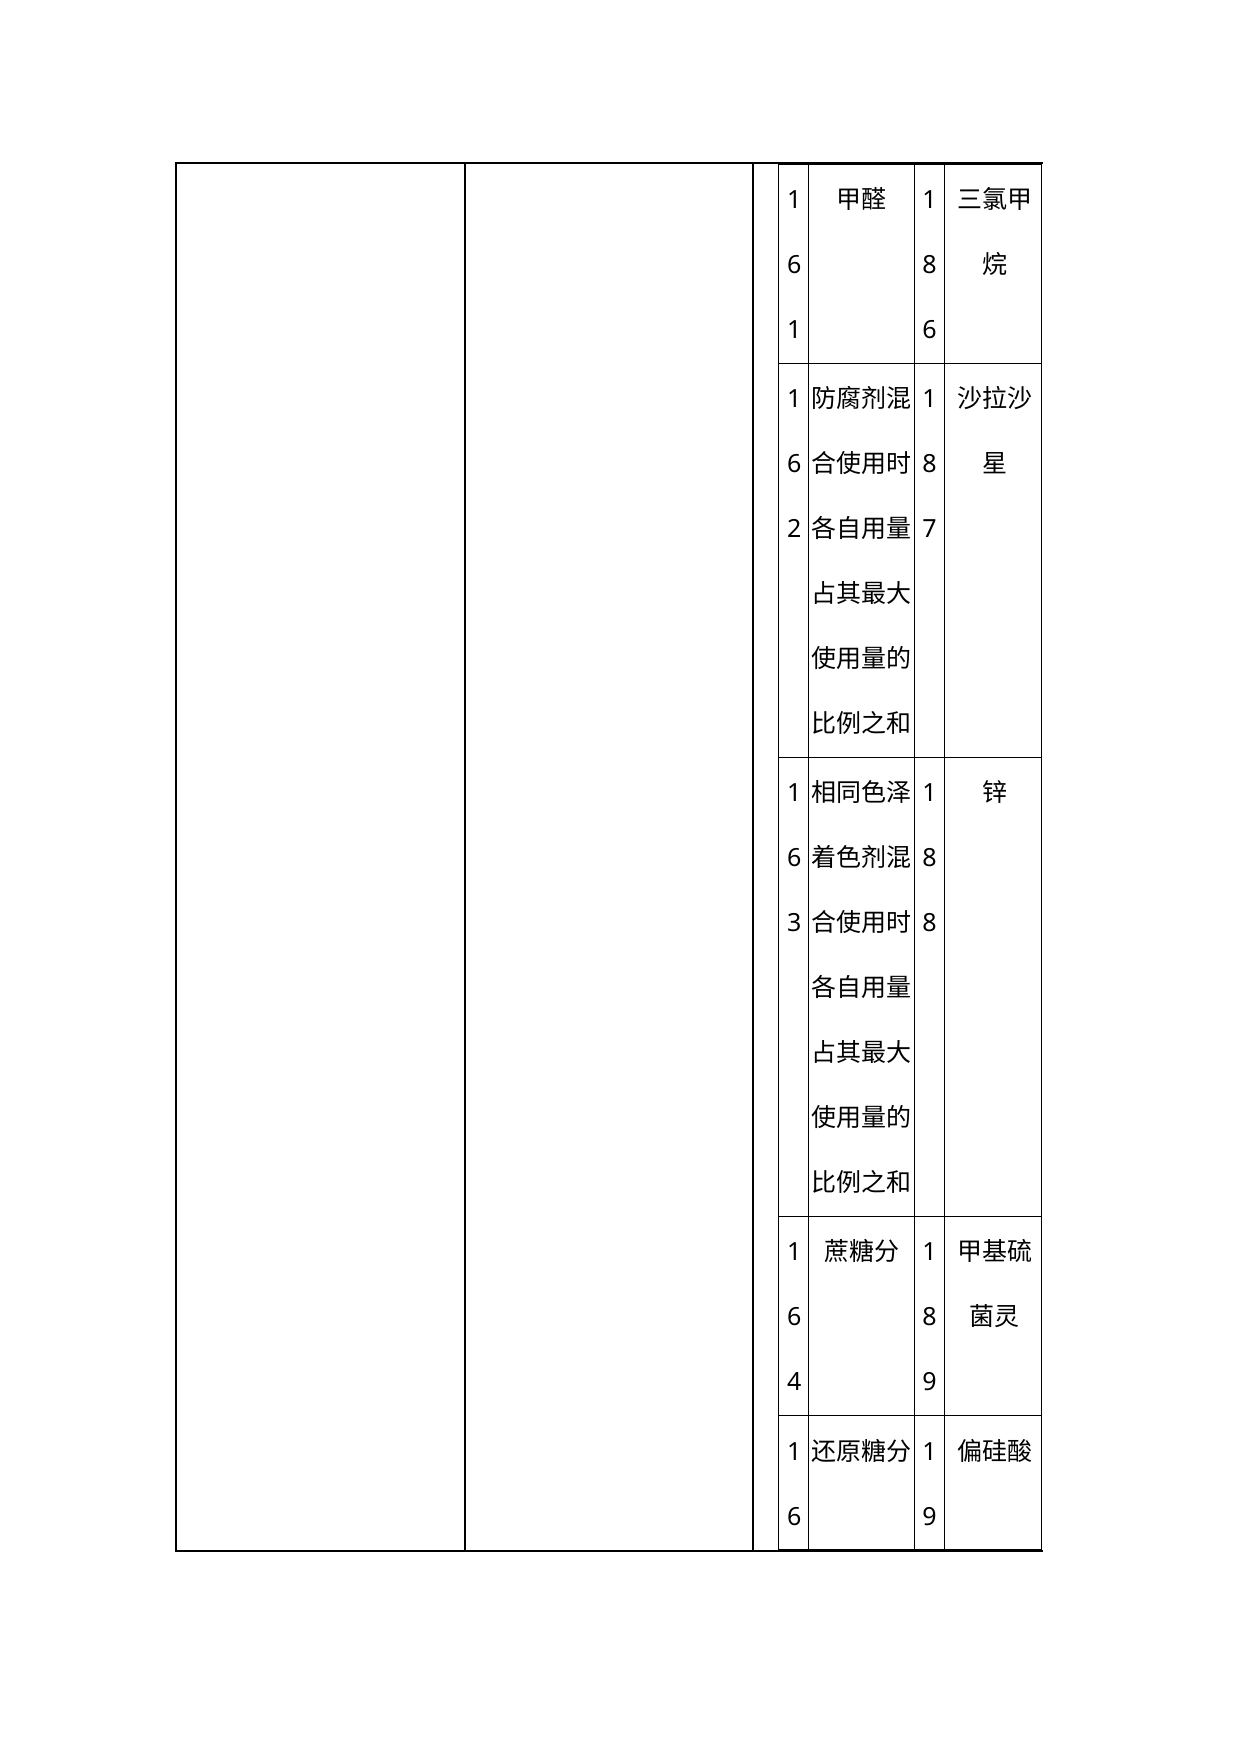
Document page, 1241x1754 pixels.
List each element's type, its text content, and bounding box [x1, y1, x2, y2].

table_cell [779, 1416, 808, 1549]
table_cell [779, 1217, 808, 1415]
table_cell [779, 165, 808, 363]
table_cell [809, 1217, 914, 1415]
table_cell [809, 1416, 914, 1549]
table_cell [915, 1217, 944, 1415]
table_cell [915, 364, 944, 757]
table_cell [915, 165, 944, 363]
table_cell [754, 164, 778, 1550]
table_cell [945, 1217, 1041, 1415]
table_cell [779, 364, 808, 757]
table_cell 1 [177, 164, 464, 1550]
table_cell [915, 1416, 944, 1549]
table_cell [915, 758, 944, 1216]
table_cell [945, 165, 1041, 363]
table_cell [466, 164, 752, 1550]
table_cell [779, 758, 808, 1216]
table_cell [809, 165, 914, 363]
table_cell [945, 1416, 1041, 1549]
